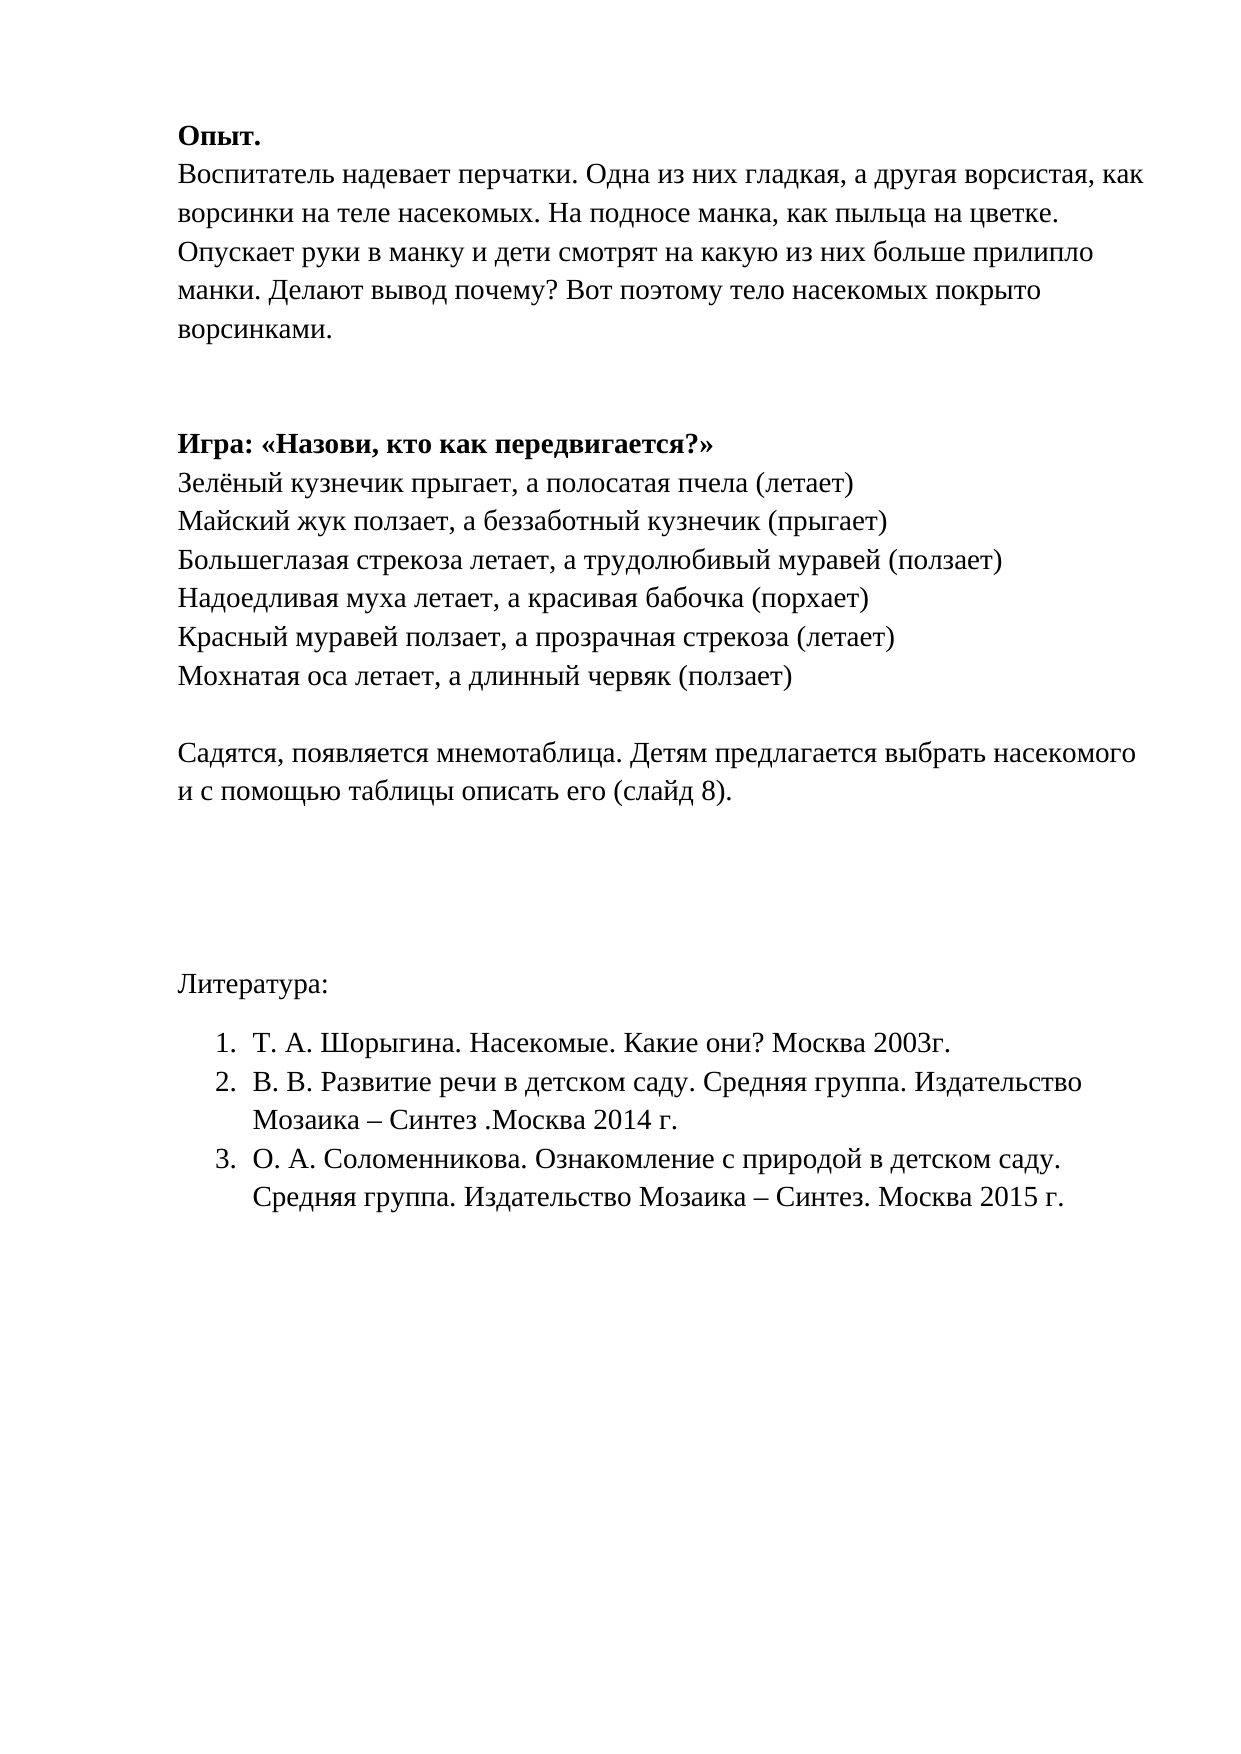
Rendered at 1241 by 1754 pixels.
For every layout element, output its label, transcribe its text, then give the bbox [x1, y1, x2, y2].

text Игра: «Назови, кто как передвигается?» [177, 426, 1152, 460]
text Литература: [177, 966, 1152, 999]
text Майский жук ползает, а беззаботный кузнечик (прыгает) [177, 503, 1152, 537]
text Красный муравей ползает, а прозрачная стрекоза (летает) [177, 619, 1152, 653]
text Мохнатая оса летает, а длинный червяк (ползает) [177, 658, 1152, 691]
text Воспитатель надевает перчатки. Одна из них гладкая, а другая ворсистая, как ворсинки на теле насекомых. На подносе манка, как пыльца на цветке. Опускает руки в манку и дети смотрят на какую из них больше прилипло манки. Делают вывод почему? Вот поэтому тело насекомых покрыто ворсинками. [177, 157, 1152, 344]
text Зелёный кузнечик прыгает, а полосатая пчела (летает) [177, 465, 1152, 498]
text Опыт. [177, 118, 1152, 152]
text Садятся, появляется мнемотаблица. Детям предлагается выбрать насекомого и с помощью таблицы описать его (слайд 8). [177, 735, 1152, 807]
list О. А. Соломенникова. Ознакомление с природой в детском саду. Средняя группа. Издательство Мозаика – Синтез. Москва 2015 г. [215, 1141, 1152, 1213]
list Т. А. Шорыгина. Насекомые. Какие они? Москва 2003г. [215, 1025, 1152, 1059]
text Надоедливая муха летает, а красивая бабочка (порхает) [177, 581, 1152, 614]
list В. В. Развитие речи в детском саду. Средняя группа. Издательство Мозаика – Синтез .Москва 2014 г. [215, 1064, 1152, 1136]
text Большеглазая стрекоза летает, а трудолюбивый муравей (ползает) [177, 542, 1152, 576]
